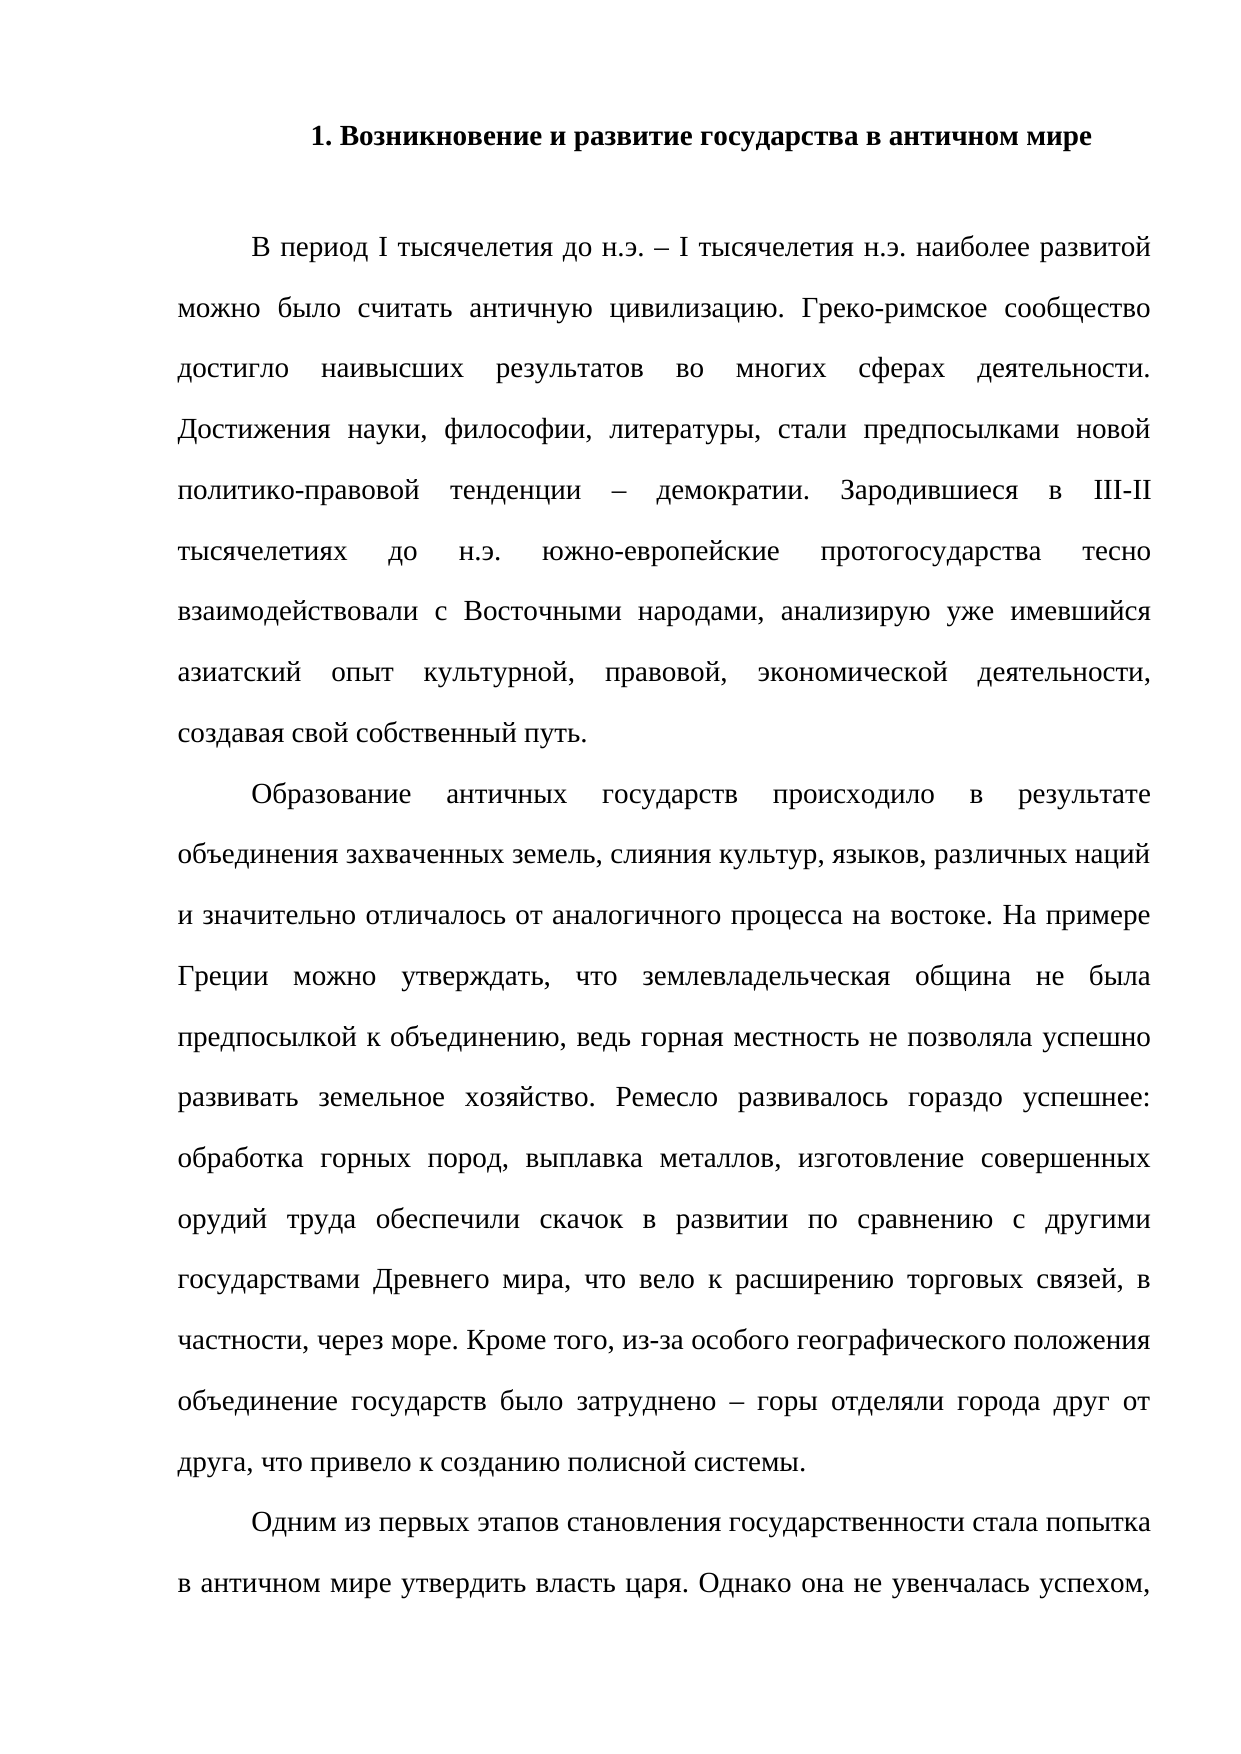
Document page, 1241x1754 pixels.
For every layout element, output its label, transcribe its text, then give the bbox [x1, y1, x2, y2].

text Образование античных государств происходило в результате объединения захваченных земель, слияния культур, языков, различных наций и значительно отличалось от аналогичного процесса на востоке. На примере Греции можно утверждать, что землевладельческая община не была предпосылкой к объединению, ведь горная местность не позволяла успешно развивать земельное хозяйство. Ремесло развивалось гораздо успешнее: обработка горных пород, выплавка металлов, изготовление совершенных орудий труда обеспечили скачок в развитии по сравнению с другими государствами Древнего мира, что вело к расширению торговых связей, в частности, через море. Кроме того, из-за особого географического положения объединение государств было затруднено – горы отделяли города друг от друга, что привело к созданию полисной системы. [177, 776, 1152, 1484]
text 1. Возникновение и развитие государства в античном мире [177, 118, 1152, 159]
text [177, 1504, 1152, 1606]
text В период I тысячелетия до н.э. – I тысячелетия н.э. наиболее развитой можно было считать античную цивилизацию. Греко-римское сообщество достигло наивысших результатов во многих сферах деятельности. Достижения науки, философии, литературы, стали предпосылками новой политико-правовой тенденции – демократии. Зародившиеся в III-II тысячелетиях до н.э. южно-европейские протогосударства тесно взаимодействовали с Восточными народами, анализирую уже имевшийся азиатский опыт культурной, правовой, экономической деятельности, создавая свой собственный путь. [177, 229, 1152, 756]
